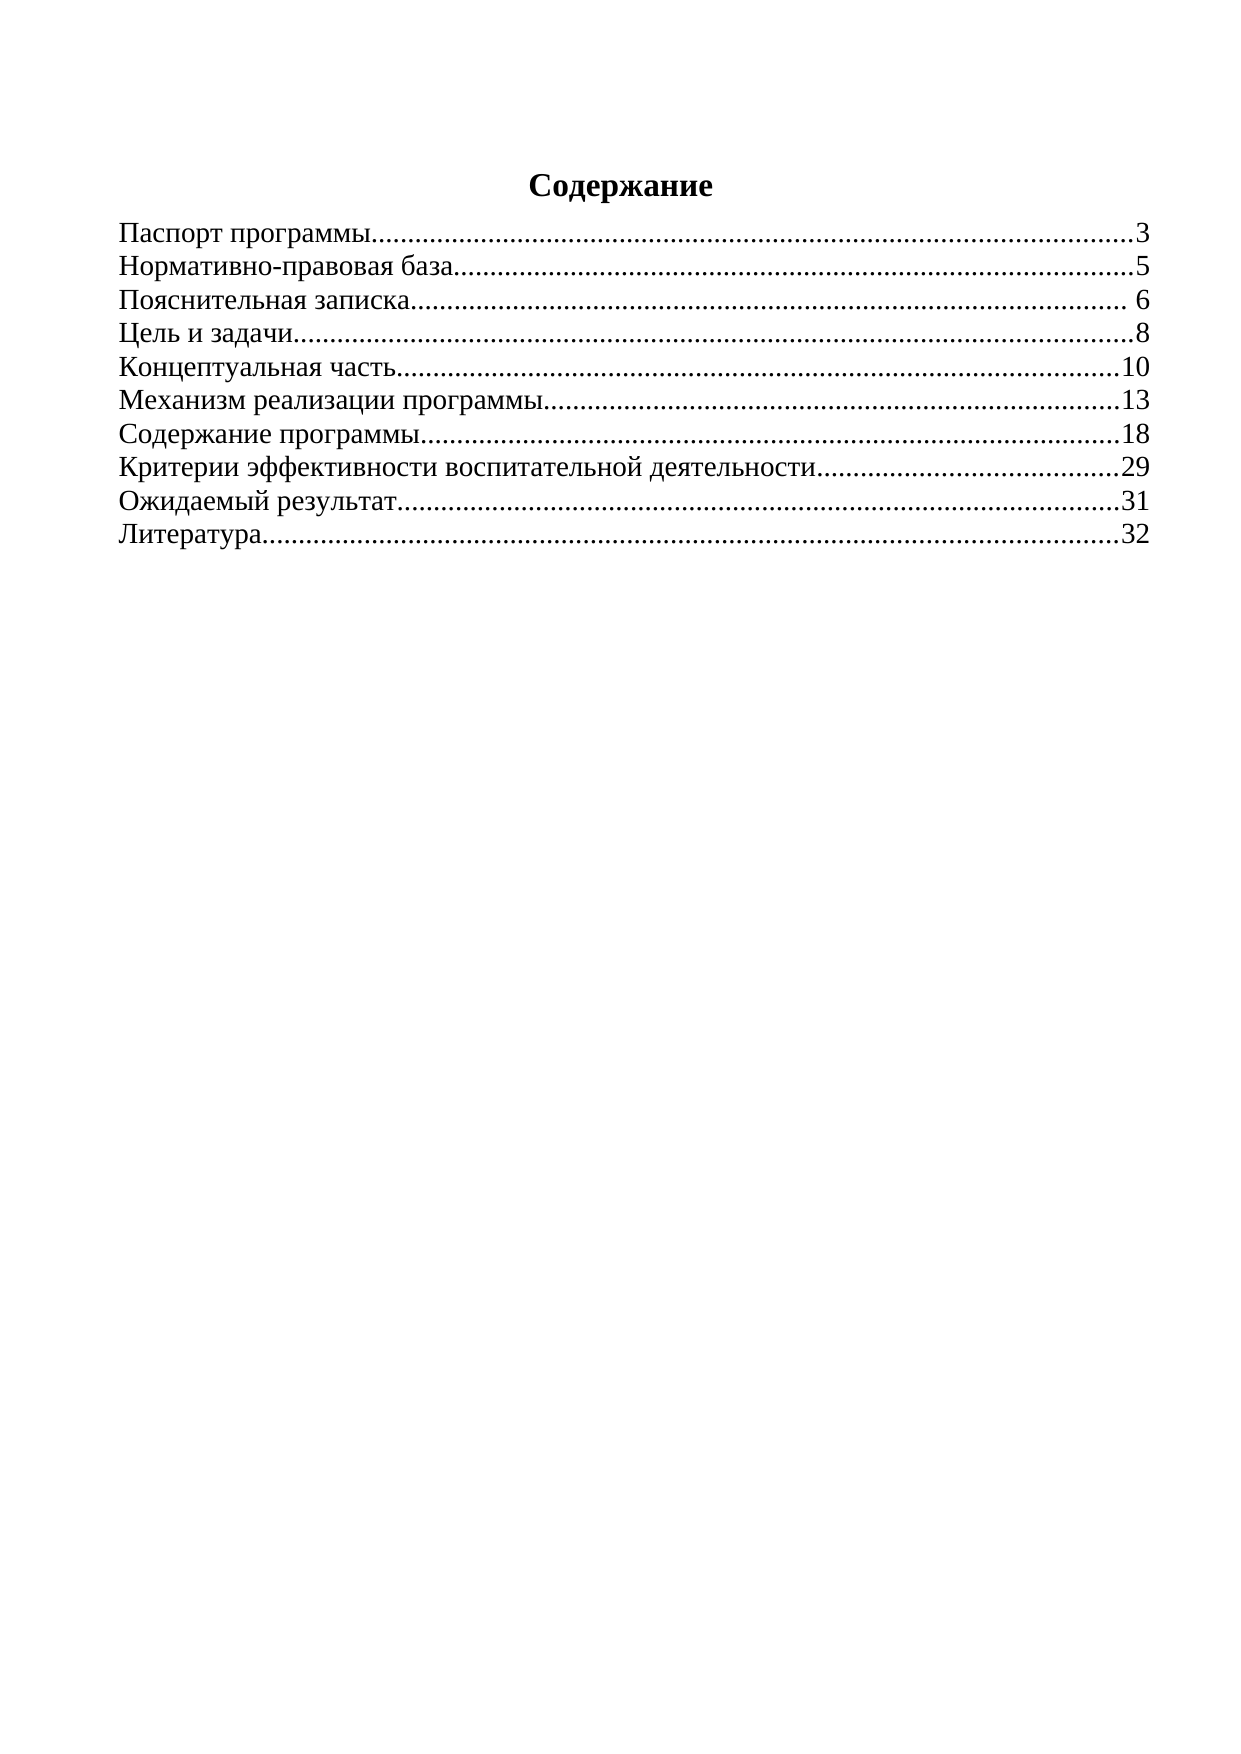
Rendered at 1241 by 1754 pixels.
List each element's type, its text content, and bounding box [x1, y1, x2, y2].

text Критерии эффективности воспитательной деятельности 29 [118, 449, 1162, 483]
text Механизм реализации программы 13 [118, 382, 1162, 416]
text Концептуальная часть 10 [118, 349, 1162, 382]
text Содержание [118, 165, 1123, 203]
text Ожидаемый результат 31 [118, 483, 1162, 517]
text Содержание программы 18 [118, 416, 1162, 449]
text Нормативно-правовая база 5 [118, 248, 1162, 282]
text Цель и задачи 8 [118, 315, 1162, 349]
text Паспорт программы 3 [118, 215, 1162, 248]
text Пояснительная записка 6 [118, 282, 1162, 315]
text Литература 32 [118, 517, 1162, 550]
